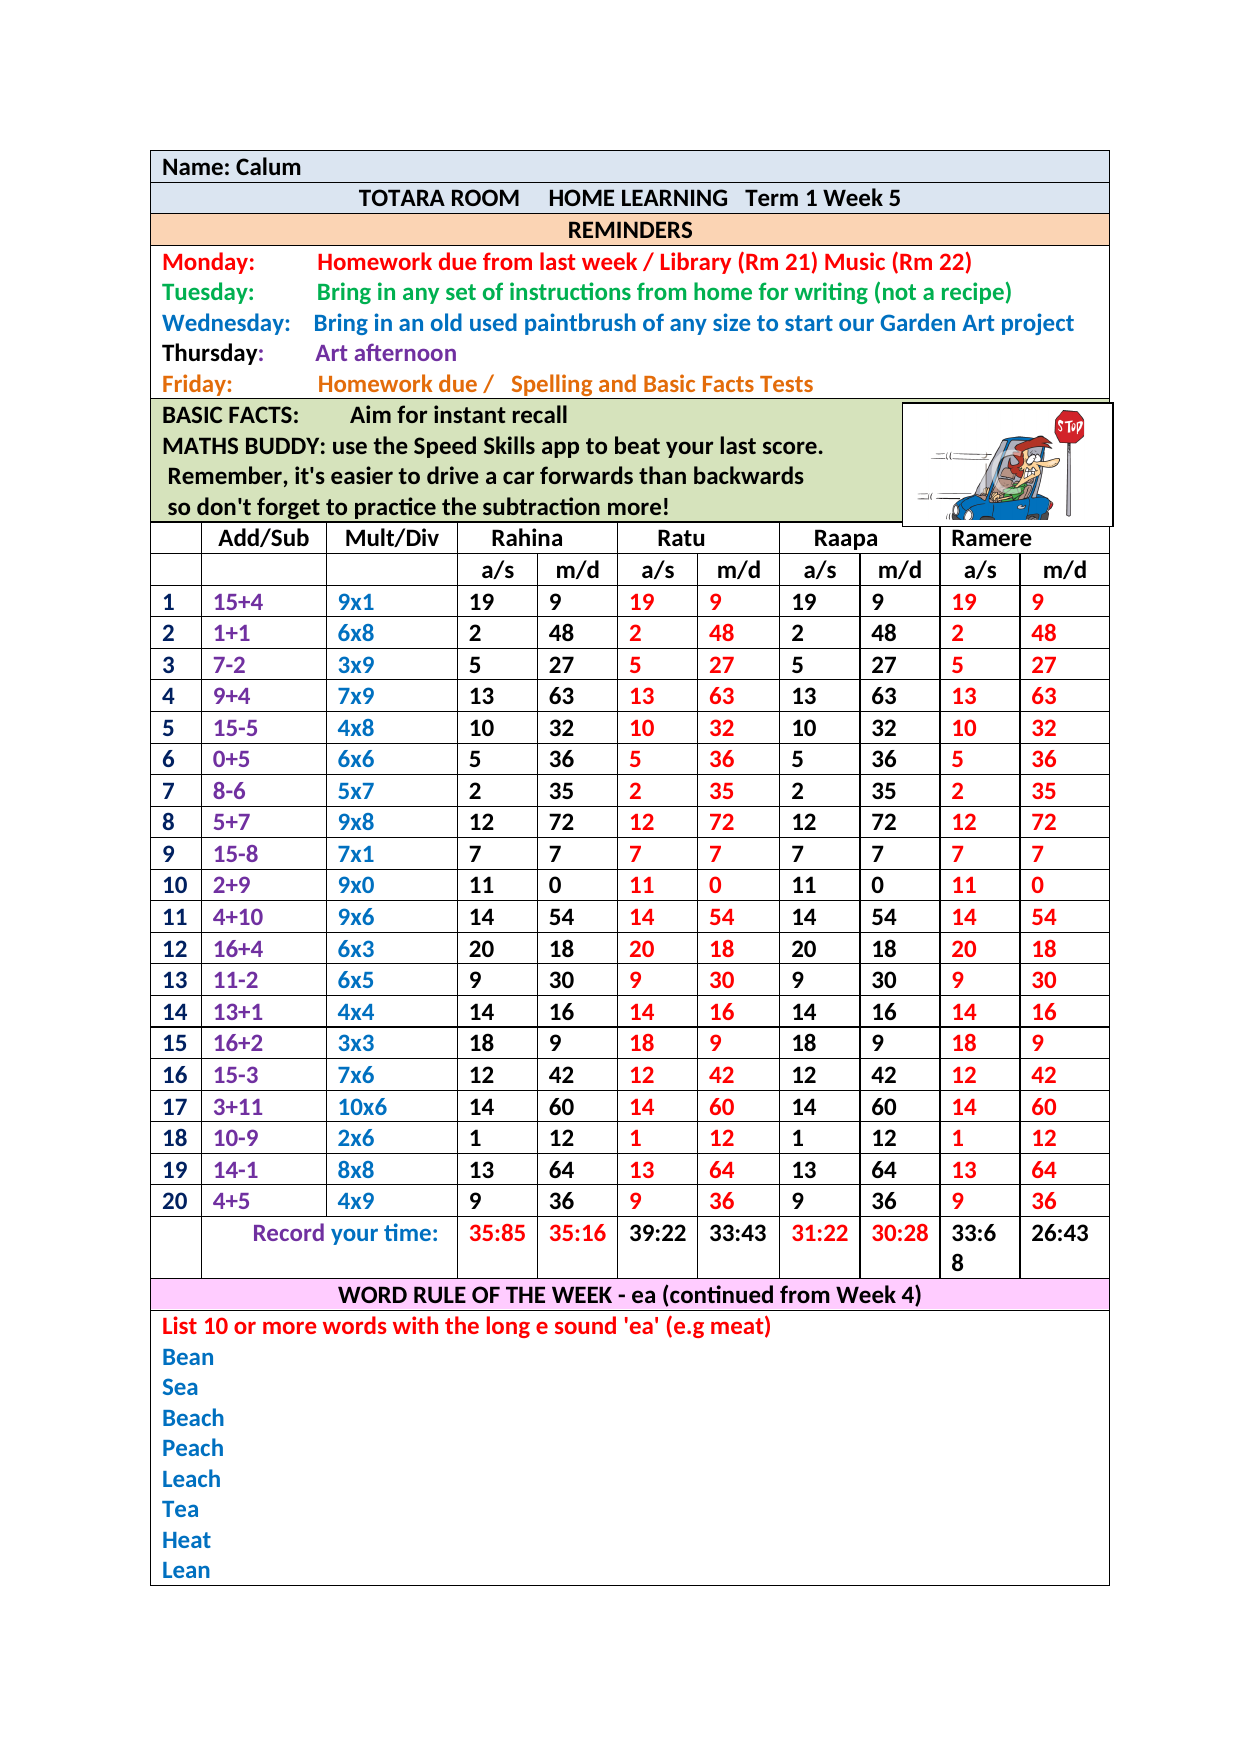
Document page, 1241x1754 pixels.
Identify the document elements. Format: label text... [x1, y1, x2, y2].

table_cell 27 [698, 649, 779, 679]
table_cell 12 [780, 807, 859, 837]
table_cell 42 [861, 1059, 939, 1089]
table_cell 10 [618, 712, 697, 742]
table_cell 14 [618, 996, 697, 1026]
table_cell 14 [780, 901, 859, 932]
table_cell 9 [538, 1028, 617, 1058]
table_cell 8-6 [202, 775, 326, 806]
table_cell 18 [698, 933, 779, 963]
table_cell 13 [458, 680, 537, 711]
table_cell 14-1 [202, 1154, 326, 1184]
table_cell 36 [1021, 744, 1109, 774]
table_cell 18 [151, 1122, 201, 1153]
table_cell 2 [941, 775, 1019, 806]
table_cell 7 [151, 775, 201, 806]
table_cell 14 [458, 901, 537, 932]
table_cell 7 [941, 838, 1019, 869]
table_cell 18 [941, 1028, 1019, 1058]
table_cell 15-5 [202, 712, 326, 742]
table_cell 2+9 [202, 870, 326, 900]
table_cell 8 [151, 807, 201, 837]
table_cell 9 [941, 964, 1019, 995]
table_cell 9 [538, 586, 617, 616]
table_cell [327, 554, 457, 584]
table_cell 16 [698, 996, 779, 1026]
table_cell 54 [861, 901, 939, 932]
table_cell a/s [618, 554, 697, 584]
table_cell 60 [698, 1091, 779, 1121]
table_cell 11 [941, 870, 1019, 900]
table_cell 48 [1021, 617, 1109, 648]
table_cell TOTARA ROOM HOME LEARNING Term 1 Week 5 [151, 183, 1109, 213]
table_cell 72 [698, 807, 779, 837]
table_cell 14 [618, 901, 697, 932]
table_cell 9x8 [327, 807, 457, 837]
table_cell 0+5 [202, 744, 326, 774]
table_cell 35 [698, 775, 779, 806]
table_cell 11 [780, 870, 859, 900]
table_cell 7x6 [327, 1059, 457, 1089]
table_cell a/s [780, 554, 859, 584]
table_cell 7 [1021, 838, 1109, 869]
table_cell 7 [698, 838, 779, 869]
table_cell 17 [151, 1091, 201, 1121]
table_cell 12 [1021, 1122, 1109, 1153]
table_cell 10 [151, 870, 201, 900]
table_cell 9 [941, 1185, 1019, 1216]
table_cell 7x9 [327, 680, 457, 711]
table_cell 36 [1021, 1185, 1109, 1216]
table_cell 27 [1021, 649, 1109, 679]
table_cell 42 [698, 1059, 779, 1089]
table_cell 5+7 [202, 807, 326, 837]
table_cell [151, 554, 201, 584]
table_cell 4x4 [327, 996, 457, 1026]
table_cell 30 [861, 964, 939, 995]
table_cell 9 [1021, 1028, 1109, 1058]
table_cell 19 [780, 586, 859, 616]
table_cell 9 [861, 586, 939, 616]
table_cell 48 [538, 617, 617, 648]
table_cell m/d [538, 554, 617, 584]
table_cell 48 [698, 617, 779, 648]
table_cell 13 [458, 1154, 537, 1184]
table_cell Add/Sub [202, 523, 326, 553]
table_cell 13 [618, 1154, 697, 1184]
table_cell 72 [861, 807, 939, 837]
table_cell 15-8 [202, 838, 326, 869]
table_cell 64 [698, 1154, 779, 1184]
table_cell 33:68 [941, 1217, 1019, 1278]
table_cell 36 [538, 1185, 617, 1216]
table_cell 19 [941, 586, 1019, 616]
table_cell 12 [861, 1122, 939, 1153]
table_cell 14 [780, 1091, 859, 1121]
table_cell 16 [151, 1059, 201, 1089]
table_cell 30 [538, 964, 617, 995]
table_cell 27 [538, 649, 617, 679]
table_cell 30:28 [861, 1217, 939, 1278]
table_cell 5 [780, 744, 859, 774]
table_cell 6 [151, 744, 201, 774]
table_cell 15-3 [202, 1059, 326, 1089]
table_cell 60 [861, 1091, 939, 1121]
table_cell 2 [780, 617, 859, 648]
table_cell 4 [151, 680, 201, 711]
table_cell 54 [698, 901, 779, 932]
table_cell 16+2 [202, 1028, 326, 1058]
table_cell 13 [151, 964, 201, 995]
table_cell 12 [458, 1059, 537, 1089]
table_cell 13 [780, 680, 859, 711]
table_cell 63 [1021, 680, 1109, 711]
table_cell 31:22 [780, 1217, 859, 1278]
table_cell 10 [458, 712, 537, 742]
table_cell 9x1 [327, 586, 457, 616]
table_cell 10-9 [202, 1122, 326, 1153]
table_cell 13 [618, 680, 697, 711]
table_cell 6x6 [327, 744, 457, 774]
table_cell 72 [1021, 807, 1109, 837]
table_cell 35:85 [458, 1217, 537, 1278]
table_cell 12 [458, 807, 537, 837]
table_cell 14 [151, 996, 201, 1026]
table_cell 39:22 [618, 1217, 697, 1278]
table_cell 60 [1021, 1091, 1109, 1121]
table_cell 19 [458, 586, 537, 616]
table_cell BASIC FACTS: Aim for instant recall MATHS BUDDY: use the Speed Skills app to beat your last score. Remember, it's easier to drive a car forwards than backwards so don't forget to practice the subtraction more! [151, 399, 1109, 521]
table_cell 35 [538, 775, 617, 806]
table_cell 19 [618, 586, 697, 616]
table_cell 16 [1021, 996, 1109, 1026]
table_cell 42 [1021, 1059, 1109, 1089]
table_cell 5 [941, 744, 1019, 774]
table_cell REMINDERS [151, 214, 1109, 245]
table_cell 18 [780, 1028, 859, 1058]
table_cell WORD RULE OF THE WEEK - ea (continued from Week 4) [151, 1279, 1109, 1309]
table_cell 9 [698, 586, 779, 616]
table_cell 54 [1021, 901, 1109, 932]
table_cell 11 [458, 870, 537, 900]
table_cell 12 [151, 933, 201, 963]
table_cell 32 [1021, 712, 1109, 742]
table_cell 12 [941, 807, 1019, 837]
table_cell 48 [861, 617, 939, 648]
table_cell 5 [458, 744, 537, 774]
table_cell 9 [151, 838, 201, 869]
table_cell Raapa [780, 523, 939, 553]
table_cell 1 [151, 586, 201, 616]
table_cell Ratu [618, 523, 779, 553]
table_cell 0 [698, 870, 779, 900]
table_cell 5 [151, 712, 201, 742]
table_cell 9+4 [202, 680, 326, 711]
table_cell 3x3 [327, 1028, 457, 1058]
table_cell 72 [538, 807, 617, 837]
table_cell 12 [941, 1059, 1019, 1089]
table_cell 16 [538, 996, 617, 1026]
table_cell 27 [861, 649, 939, 679]
table_cell 2 [941, 617, 1019, 648]
table_cell 15 [151, 1028, 201, 1058]
table_cell 20 [151, 1185, 201, 1216]
table_cell 9 [618, 1185, 697, 1216]
table_cell [151, 1217, 201, 1278]
table_cell 9 [780, 964, 859, 995]
table_cell 18 [1021, 933, 1109, 963]
table_cell 2 [458, 775, 537, 806]
table_cell 4x8 [327, 712, 457, 742]
table_cell 2 [618, 617, 697, 648]
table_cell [151, 1311, 1109, 1585]
table_cell 6x5 [327, 964, 457, 995]
table_cell 9x6 [327, 901, 457, 932]
table_cell 6x8 [327, 617, 457, 648]
table_cell 42 [538, 1059, 617, 1089]
table_cell 18 [538, 933, 617, 963]
table_cell 9 [458, 1185, 537, 1216]
table_cell [151, 523, 201, 553]
table_cell 18 [618, 1028, 697, 1058]
table_cell 1+1 [202, 617, 326, 648]
table_cell 64 [538, 1154, 617, 1184]
table_cell 12 [618, 1059, 697, 1089]
table_cell 12 [698, 1122, 779, 1153]
table_cell 36 [861, 1185, 939, 1216]
table_cell 36 [861, 744, 939, 774]
table_cell 1 [941, 1122, 1019, 1153]
table_cell 35:16 [538, 1217, 617, 1278]
table_cell 13 [780, 1154, 859, 1184]
table_cell 3x9 [327, 649, 457, 679]
table_cell 30 [1021, 964, 1109, 995]
table_cell 36 [698, 744, 779, 774]
table_cell 0 [1021, 870, 1109, 900]
table_cell m/d [861, 554, 939, 584]
table_cell 5 [618, 649, 697, 679]
table_cell 9x0 [327, 870, 457, 900]
table_cell 7-2 [202, 649, 326, 679]
table_cell 14 [618, 1091, 697, 1121]
table_cell 14 [458, 1091, 537, 1121]
table_cell 0 [861, 870, 939, 900]
table_cell 4+10 [202, 901, 326, 932]
table_cell 7 [861, 838, 939, 869]
table_cell 4x9 [327, 1185, 457, 1216]
table_cell 32 [861, 712, 939, 742]
table_cell 14 [458, 996, 537, 1026]
table_cell 2 [458, 617, 537, 648]
table_cell 7 [538, 838, 617, 869]
table_cell 54 [538, 901, 617, 932]
table_cell 16 [861, 996, 939, 1026]
table_cell 5x7 [327, 775, 457, 806]
table_cell 63 [861, 680, 939, 711]
picture [917, 410, 1085, 520]
table_cell Monday: Homework due from last week / Library (Rm 21) Music (Rm 22) Tuesday: Bring in any set of instructions from home for writing (not a recipe) Wednesday: Bring in an old used paintbrush of any size to start our Garden Art project Thursday: Art afternoon Friday: Homework due / Spelling and Basic Facts Tests [151, 246, 1109, 398]
table_cell 33:43 [698, 1217, 779, 1278]
table_cell Ramere [941, 527, 1109, 553]
table_cell 1 [780, 1122, 859, 1153]
table_cell 9 [1021, 586, 1109, 616]
table_cell Record your time: [202, 1217, 457, 1278]
table_cell 63 [538, 680, 617, 711]
table_cell a/s [941, 554, 1019, 584]
table_cell m/d [698, 554, 779, 584]
table_cell 20 [941, 933, 1019, 963]
table_cell 63 [698, 680, 779, 711]
table_cell 14 [941, 996, 1019, 1026]
table_cell 9 [698, 1028, 779, 1058]
table_cell 7 [618, 838, 697, 869]
table_cell 3 [151, 649, 201, 679]
table_cell 1 [458, 1122, 537, 1153]
table_cell 36 [698, 1185, 779, 1216]
table_cell 4+5 [202, 1185, 326, 1216]
table_cell 14 [780, 996, 859, 1026]
table_cell 1 [618, 1122, 697, 1153]
table_cell 36 [538, 744, 617, 774]
table_cell 7 [780, 838, 859, 869]
table_cell Rahina [458, 523, 617, 553]
table_cell 10 [941, 712, 1019, 742]
table_cell 10x6 [327, 1091, 457, 1121]
table_cell 2 [151, 617, 201, 648]
table_cell 5 [941, 649, 1019, 679]
table_cell 9 [861, 1028, 939, 1058]
table_cell 32 [698, 712, 779, 742]
table_cell 9 [458, 964, 537, 995]
table_cell 5 [780, 649, 859, 679]
table_cell 14 [941, 1091, 1019, 1121]
table_cell 60 [538, 1091, 617, 1121]
table_cell 30 [698, 964, 779, 995]
table_cell 19 [151, 1154, 201, 1184]
table_cell 20 [458, 933, 537, 963]
table_cell 2 [780, 775, 859, 806]
table_cell 15+4 [202, 586, 326, 616]
table_cell 26:43 [1021, 1217, 1109, 1278]
table_cell 2 [618, 775, 697, 806]
table_cell 12 [780, 1059, 859, 1089]
table_cell 11 [151, 901, 201, 932]
table_cell 32 [538, 712, 617, 742]
table_cell 9 [618, 964, 697, 995]
table_cell 5 [458, 649, 537, 679]
table_cell 9 [780, 1185, 859, 1216]
table_cell 2x6 [327, 1122, 457, 1153]
table_cell 18 [861, 933, 939, 963]
table_cell 64 [1021, 1154, 1109, 1184]
table_cell [202, 554, 326, 584]
table_cell 11-2 [202, 964, 326, 995]
table_cell 14 [941, 901, 1019, 932]
table_cell 3+11 [202, 1091, 326, 1121]
table_cell 6x3 [327, 933, 457, 963]
table_cell 7x1 [327, 838, 457, 869]
table_cell 12 [538, 1122, 617, 1153]
table_cell 12 [618, 807, 697, 837]
table_cell 0 [538, 870, 617, 900]
table_cell 64 [861, 1154, 939, 1184]
table_cell 5 [618, 744, 697, 774]
table_cell 35 [1021, 775, 1109, 806]
table_cell m/d [1021, 554, 1109, 584]
table_cell 7 [458, 838, 537, 869]
table_cell 18 [458, 1028, 537, 1058]
table_cell 20 [618, 933, 697, 963]
table_cell 20 [780, 933, 859, 963]
table_cell 8x8 [327, 1154, 457, 1184]
table_cell a/s [458, 554, 537, 584]
table_cell 13 [941, 1154, 1019, 1184]
table_cell 10 [780, 712, 859, 742]
table_cell 13+1 [202, 996, 326, 1026]
table_header Name: Calum [151, 151, 1109, 182]
table_cell 11 [618, 870, 697, 900]
table_cell 35 [861, 775, 939, 806]
table_cell 13 [941, 680, 1019, 711]
table_cell Mult/Div [327, 523, 457, 553]
table_cell 16+4 [202, 933, 326, 963]
